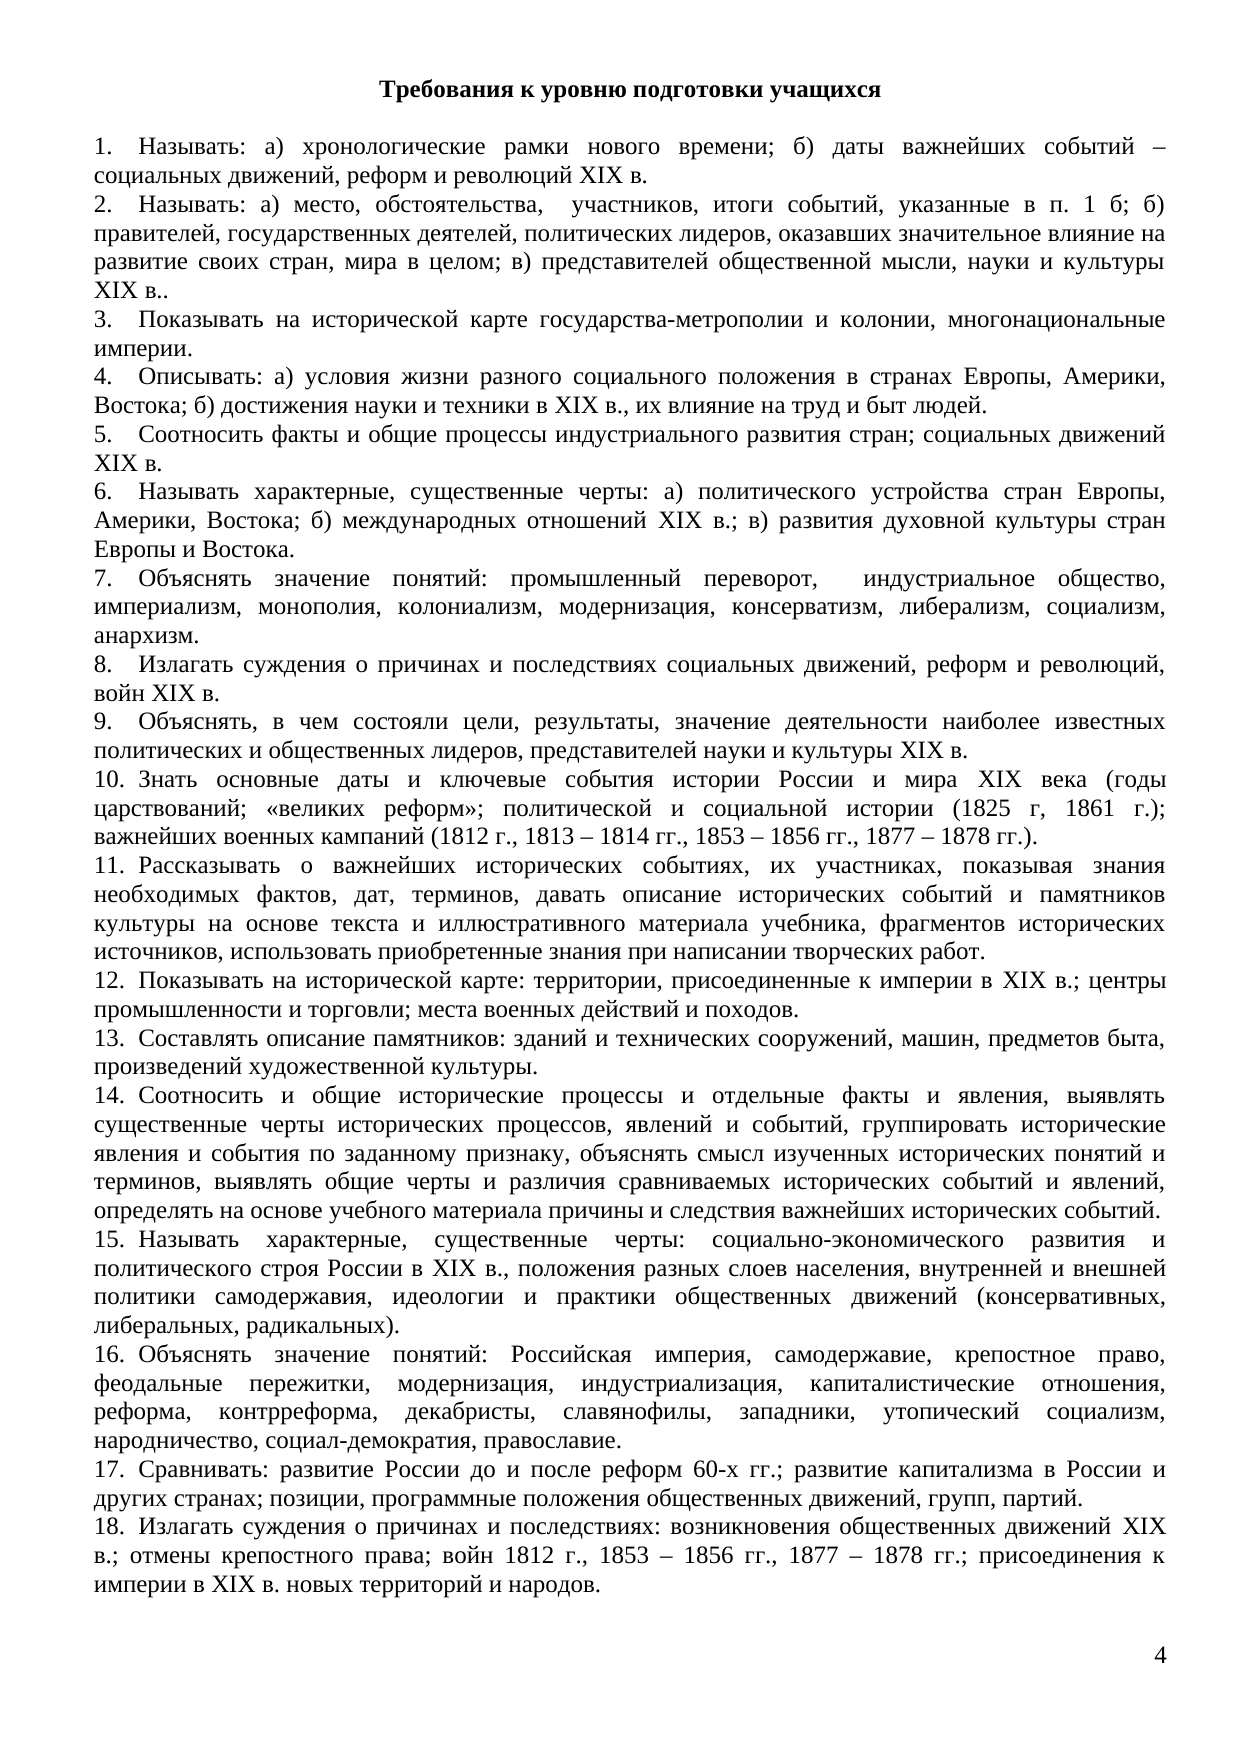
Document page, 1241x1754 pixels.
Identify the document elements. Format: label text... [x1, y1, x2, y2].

list Объяснять значение понятий: промышленный переворот, индустриальное общество, империализм, монополия, колониализм, модернизация, консерватизм, либерализм, социализм, анархизм. [94, 563, 1167, 649]
list Объяснять, в чем состояли цели, результаты, значение деятельности наиболее известных политических и общественных лидеров, представителей науки и культуры XIX в. [94, 706, 1167, 764]
list Соотносить факты и общие процессы индустриального развития стран; социальных движений XIX в. [94, 419, 1167, 476]
list Рассказывать о важнейших исторических событиях, их участниках, показывая знания необходимых фактов, дат, терминов, давать описание исторических событий и памятников культуры на основе текста и иллюстративного материала учебника, фрагментов исторических источников, использовать приобретенные знания при написании творческих работ. [94, 850, 1167, 965]
text Требования к уровню подготовки учащихся [94, 74, 1167, 103]
list Называть: а) хронологические рамки нового времени; б) даты важнейших событий – социальных движений, реформ и революций XIX в. [94, 131, 1167, 189]
list Объяснять значение понятий: Российская империя, самодержавие, крепостное право, феодальные пережитки, модернизация, индустриализация, капиталистические отношения, реформа, контрреформа, декабристы, славянофилы, западники, утопический социализм, народничество, социал-демократия, православие. [94, 1339, 1167, 1454]
list Сравнивать: развитие России до и после реформ 60-х гг.; развитие капитализма в России и других странах; позиции, программные положения общественных движений, групп, партий. [94, 1454, 1167, 1511]
list Называть характерные, существенные черты: социально-экономического развития и политического строя России в XIX в., положения разных слоев населения, внутренней и внешней политики самодержавия, идеологии и практики общественных движений (консервативных, либеральных, радикальных). [94, 1224, 1167, 1339]
list Соотносить и общие исторические процессы и отдельные факты и явления, выявлять существенные черты исторических процессов, явлений и событий, группировать исторические явления и события по заданному признаку, объяснять смысл изученных исторических понятий и терминов, выявлять общие черты и различия сравниваемых исторических событий и явлений, определять на основе учебного материала причины и следствия важнейших исторических событий. [94, 1080, 1167, 1224]
list Называть характерные, существенные черты: а) политического устройства стран Европы, Америки, Востока; б) международных отношений XIX в.; в) развития духовной культуры стран Европы и Востока. [94, 476, 1167, 563]
list Знать основные даты и ключевые события истории России и мира XIX века (годы царствований; «великих реформ»; политической и социальной истории (, .); важнейших военных кампаний (., 1813 – 1814 гг., 1853 – 1856 гг., 1877 – 1878 гг.). [94, 764, 1167, 850]
list Излагать суждения о причинах и последствиях: возникновения общественных движений XIX в.; отмены крепостного права; войн ., 1853 – 1856 гг., 1877 – 1878 гг.; присоединения к империи в XIX в. новых территорий и народов. [94, 1511, 1167, 1598]
list Описывать: а) условия жизни разного социального положения в странах Европы, Америки, Востока; б) достижения науки и техники в XIX в., их влияние на труд и быт людей. [94, 361, 1167, 419]
list Показывать на исторической карте: территории, присоединенные к империи в XIX в.; центры промышленности и торговли; места военных действий и походов. [94, 965, 1167, 1023]
list Составлять описание памятников: зданий и технических сооружений, машин, предметов быта, произведений художественной культуры. [94, 1023, 1167, 1080]
list Излагать суждения о причинах и последствиях социальных движений, реформ и революций, войн XIX в. [94, 649, 1167, 706]
list Называть: а) место, обстоятельства, участников, итоги событий, указанные в п. 1 б; б) правителей, государственных деятелей, политических лидеров, оказавших значительное влияние на развитие своих стран, мира в целом; в) представителей общественной мысли, науки и культуры XIX в.. [94, 189, 1167, 304]
list Показывать на исторической карте государства-метрополии и колонии, многонациональные империи. [94, 304, 1167, 361]
